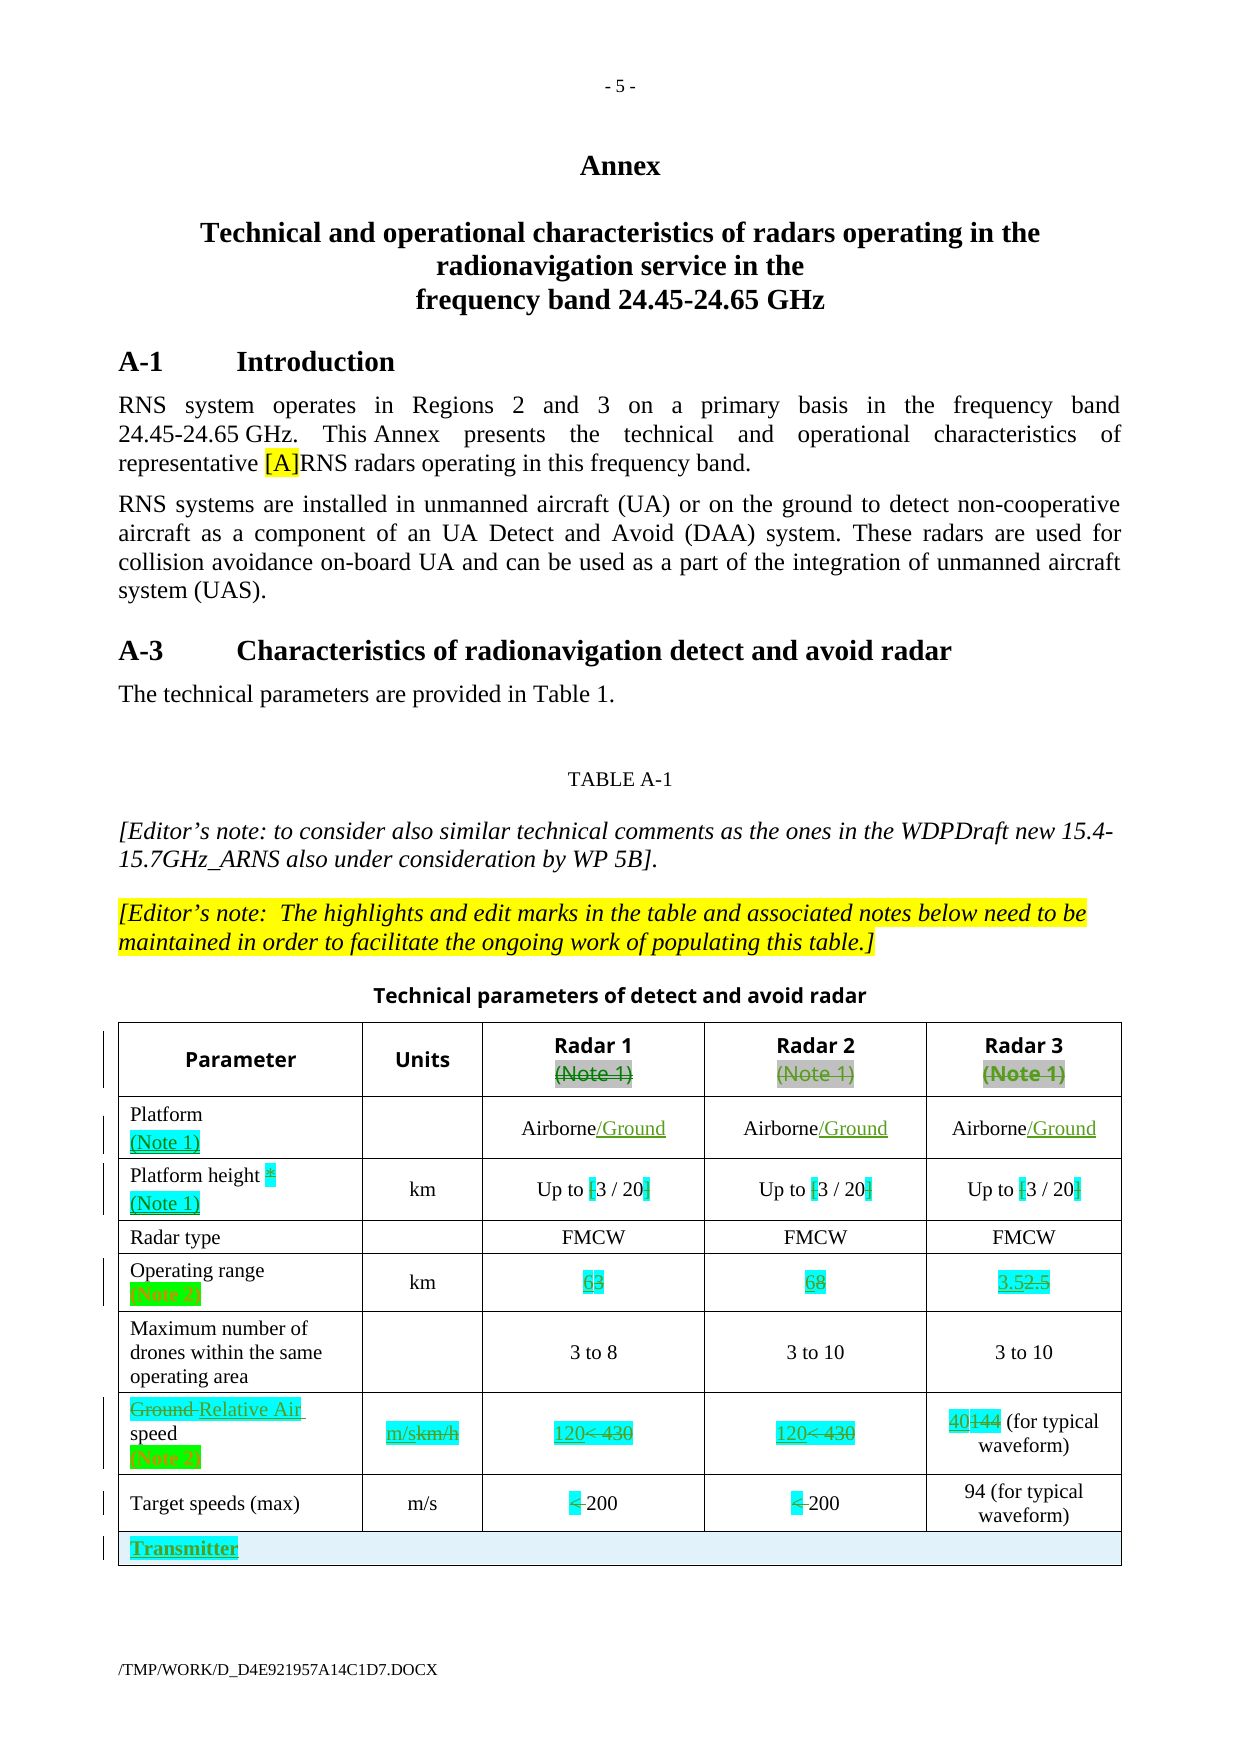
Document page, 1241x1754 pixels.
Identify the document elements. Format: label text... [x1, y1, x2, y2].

title Technical parameters of detect and avoid radar [118, 981, 1122, 1009]
text The technical parameters are provided in Table 1. [118, 679, 1122, 708]
table_cell [483, 1393, 704, 1474]
table_cell 200 [705, 1475, 926, 1531]
table_cell 3 to 10 [705, 1312, 926, 1392]
table_cell Platform [119, 1097, 362, 1158]
table_cell Operating range (Note 2) [119, 1254, 362, 1311]
text RNS system operates in Regions 2 and 3 on a primary basis in the frequency band 24.45-24.65 GHz. This Annex presents the technical and operational characteristics of representative RNS radars operating in this frequency band. [118, 391, 1122, 477]
table_cell Radar type [119, 1221, 362, 1253]
table_cell [705, 1254, 926, 1311]
table_cell [705, 1393, 926, 1474]
table_cell FMCW [927, 1221, 1121, 1253]
table_cell 3 to 8 [483, 1312, 704, 1392]
table_cell Airborne [705, 1097, 926, 1158]
table_header Parameter [119, 1023, 362, 1096]
table_cell Maximum number of drones within the same operating area [119, 1312, 362, 1392]
text RNS systems are installed in unmanned aircraft (UA) or on the ground to detect non-cooperative aircraft as a component of an UA Detect and Avoid (DAA) system. These radars are used for collision avoidance on-board UA and can be used as a part of the integration of unmanned aircraft system (UAS). [118, 489, 1122, 604]
text TABLE A-1 [118, 767, 1122, 791]
table_cell Target speeds (max) [119, 1475, 362, 1531]
table_header Radar 1 [483, 1023, 704, 1096]
table_cell FMCW [483, 1221, 704, 1253]
table_cell [363, 1393, 482, 1474]
table_cell [363, 1312, 482, 1392]
table_cell [927, 1254, 1121, 1311]
table_cell Up to 3 / 20 [483, 1159, 704, 1219]
table_header Radar 2 [705, 1023, 926, 1096]
table_cell Airborne [927, 1097, 1121, 1158]
table_cell [363, 1097, 482, 1158]
table_cell [363, 1221, 482, 1253]
table_cell m/s [363, 1475, 482, 1531]
table_cell FMCW [705, 1221, 926, 1253]
table_cell 3 to 10 [927, 1312, 1121, 1392]
table_cell 94 (for typical waveform) [927, 1475, 1121, 1531]
table_cell speed (Note 2) [119, 1393, 362, 1474]
table_cell 200 [483, 1475, 704, 1531]
table_cell Platform height [119, 1159, 362, 1219]
table_header Units [363, 1023, 482, 1096]
table_header Radar 3 [927, 1023, 1121, 1096]
table_cell [483, 1254, 704, 1311]
table_cell Airborne [483, 1097, 704, 1158]
table_cell km [363, 1254, 482, 1311]
table_cell (for typical waveform) [927, 1393, 1121, 1474]
subtitle A-1 Introduction [118, 344, 1122, 378]
subtitle A-3 Characteristics of radionavigation detect and avoid radar [118, 633, 1122, 667]
table_cell Up to 3 / 20 [705, 1159, 926, 1219]
table_cell km [363, 1159, 482, 1219]
table_cell Up to 3 / 20 [927, 1159, 1121, 1219]
title Annex Technical and operational characteristics of radars operating in the radionavigation service in the frequency band 24.45-24.65 GHz [118, 148, 1122, 315]
